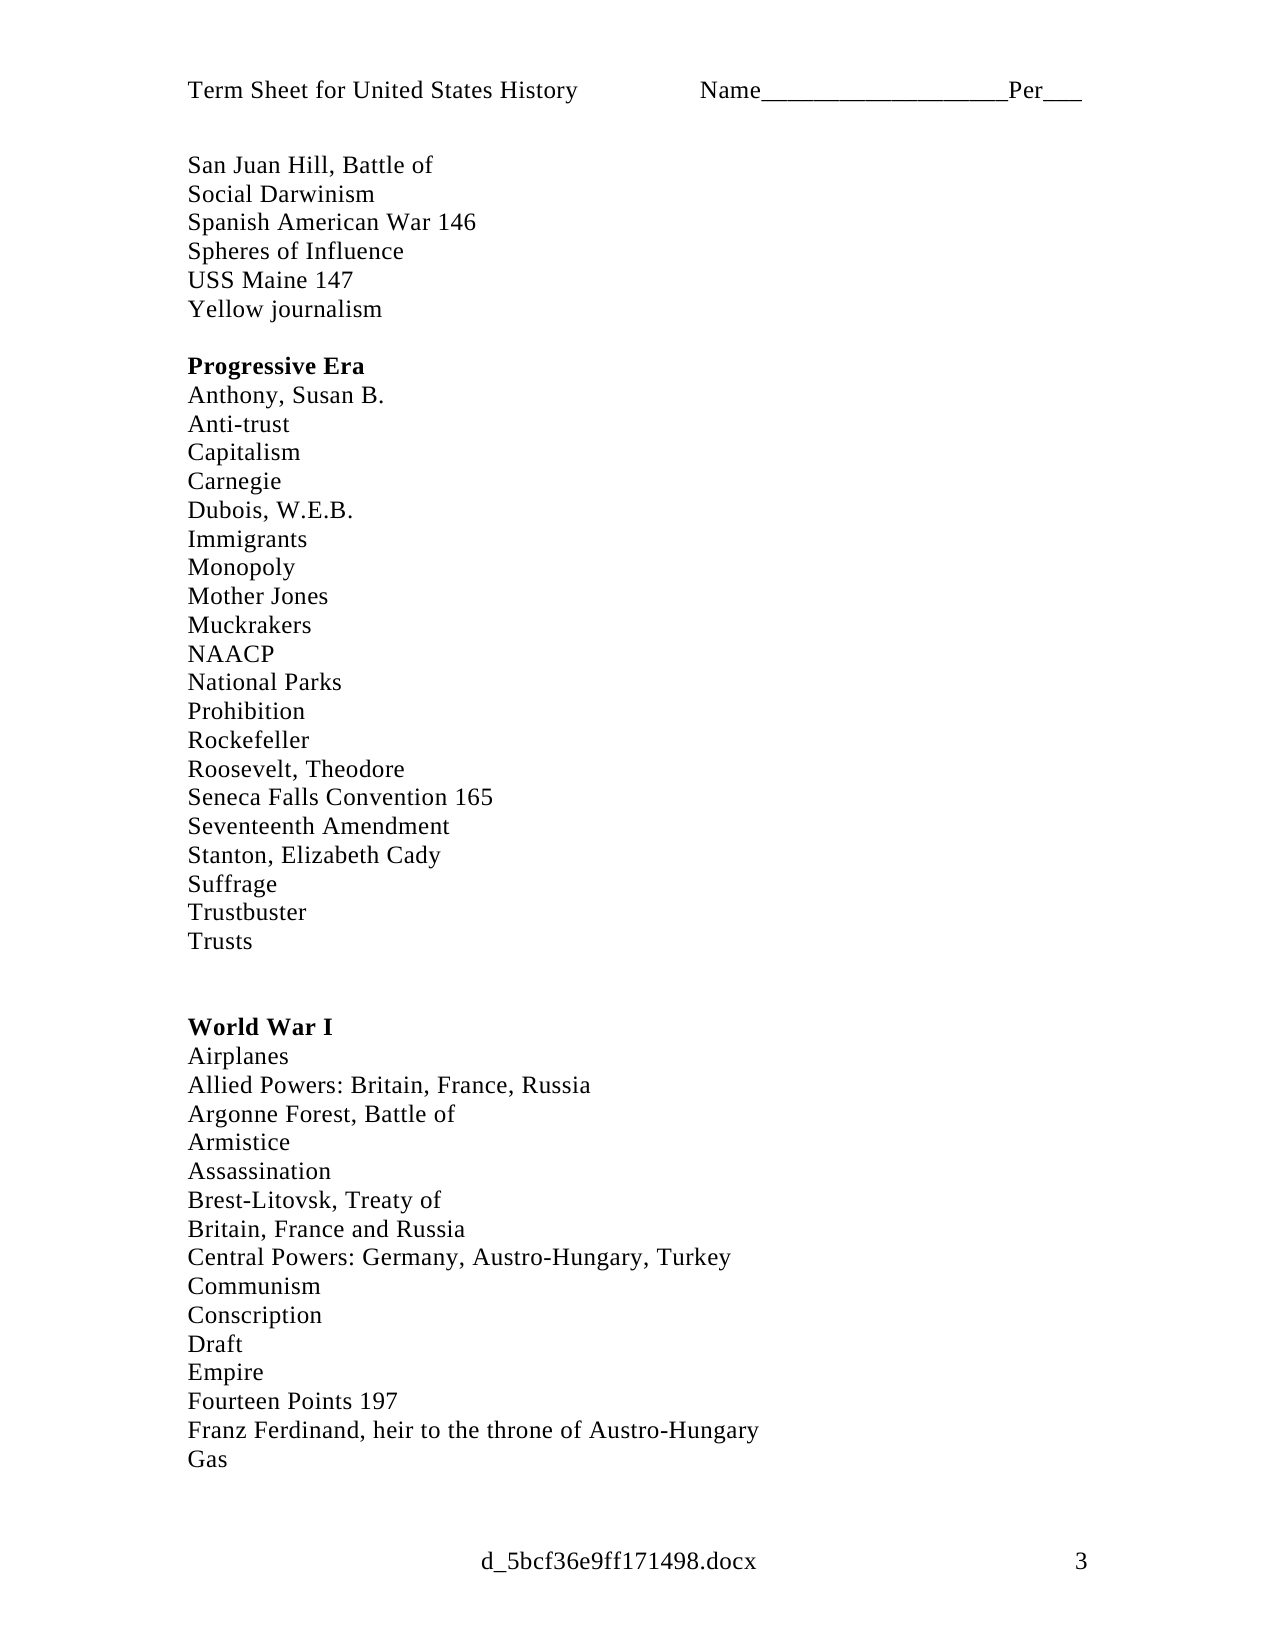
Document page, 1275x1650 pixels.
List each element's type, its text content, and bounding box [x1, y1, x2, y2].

text Spanish American War 146 [187, 207, 1087, 236]
text Gas [187, 1444, 1087, 1472]
text Allied Powers: Britain, France, Russia [187, 1070, 1087, 1099]
text Carnegie [187, 466, 1087, 495]
text Social Darwinism [187, 179, 1087, 207]
text San Juan Hill, Battle of [187, 150, 1087, 179]
text Roosevelt, Theodore [187, 754, 1087, 782]
text Britain, France and Russia [187, 1214, 1087, 1242]
text Anti-trust [187, 409, 1087, 437]
text Immigrants [187, 524, 1087, 552]
text World War I [187, 1012, 1087, 1041]
text Draft [187, 1329, 1087, 1357]
text Capitalism [187, 437, 1087, 466]
text Trustbuster [187, 897, 1087, 926]
text Assassination [187, 1156, 1087, 1185]
text Suffrage [187, 869, 1087, 897]
text Airplanes [187, 1041, 1087, 1070]
text Empire [187, 1357, 1087, 1386]
text Monopoly [187, 552, 1087, 581]
text USS Maine 147 [187, 265, 1087, 294]
text Central Powers: Germany, Austro-Hungary, Turkey [187, 1242, 1087, 1271]
text Franz Ferdinand, heir to the throne of Austro-Hungary [187, 1415, 1087, 1444]
text Seventeenth Amendment [187, 811, 1087, 840]
text Dubois, W.E.B. [187, 495, 1087, 524]
text Yellow journalism [187, 294, 1087, 322]
text Brest-Litovsk, Treaty of [187, 1185, 1087, 1214]
text Prohibition [187, 696, 1087, 725]
text Communism [187, 1271, 1087, 1300]
text Anthony, Susan B. [187, 380, 1087, 409]
text Spheres of Influence [187, 236, 1087, 265]
text Rockefeller [187, 725, 1087, 754]
text National Parks [187, 667, 1087, 696]
text Progressive Era [187, 351, 1087, 380]
text Trusts [187, 926, 1087, 955]
text Argonne Forest, Battle of [187, 1099, 1087, 1127]
text Fourteen Points 197 [187, 1386, 1087, 1415]
text Muckrakers [187, 610, 1087, 639]
text Mother Jones [187, 581, 1087, 610]
text Seneca Falls Convention 165 [187, 782, 1087, 811]
text NAACP [187, 639, 1087, 667]
text Conscription [187, 1300, 1087, 1329]
text Stanton, Elizabeth Cady [187, 840, 1087, 869]
text Armistice [187, 1127, 1087, 1156]
